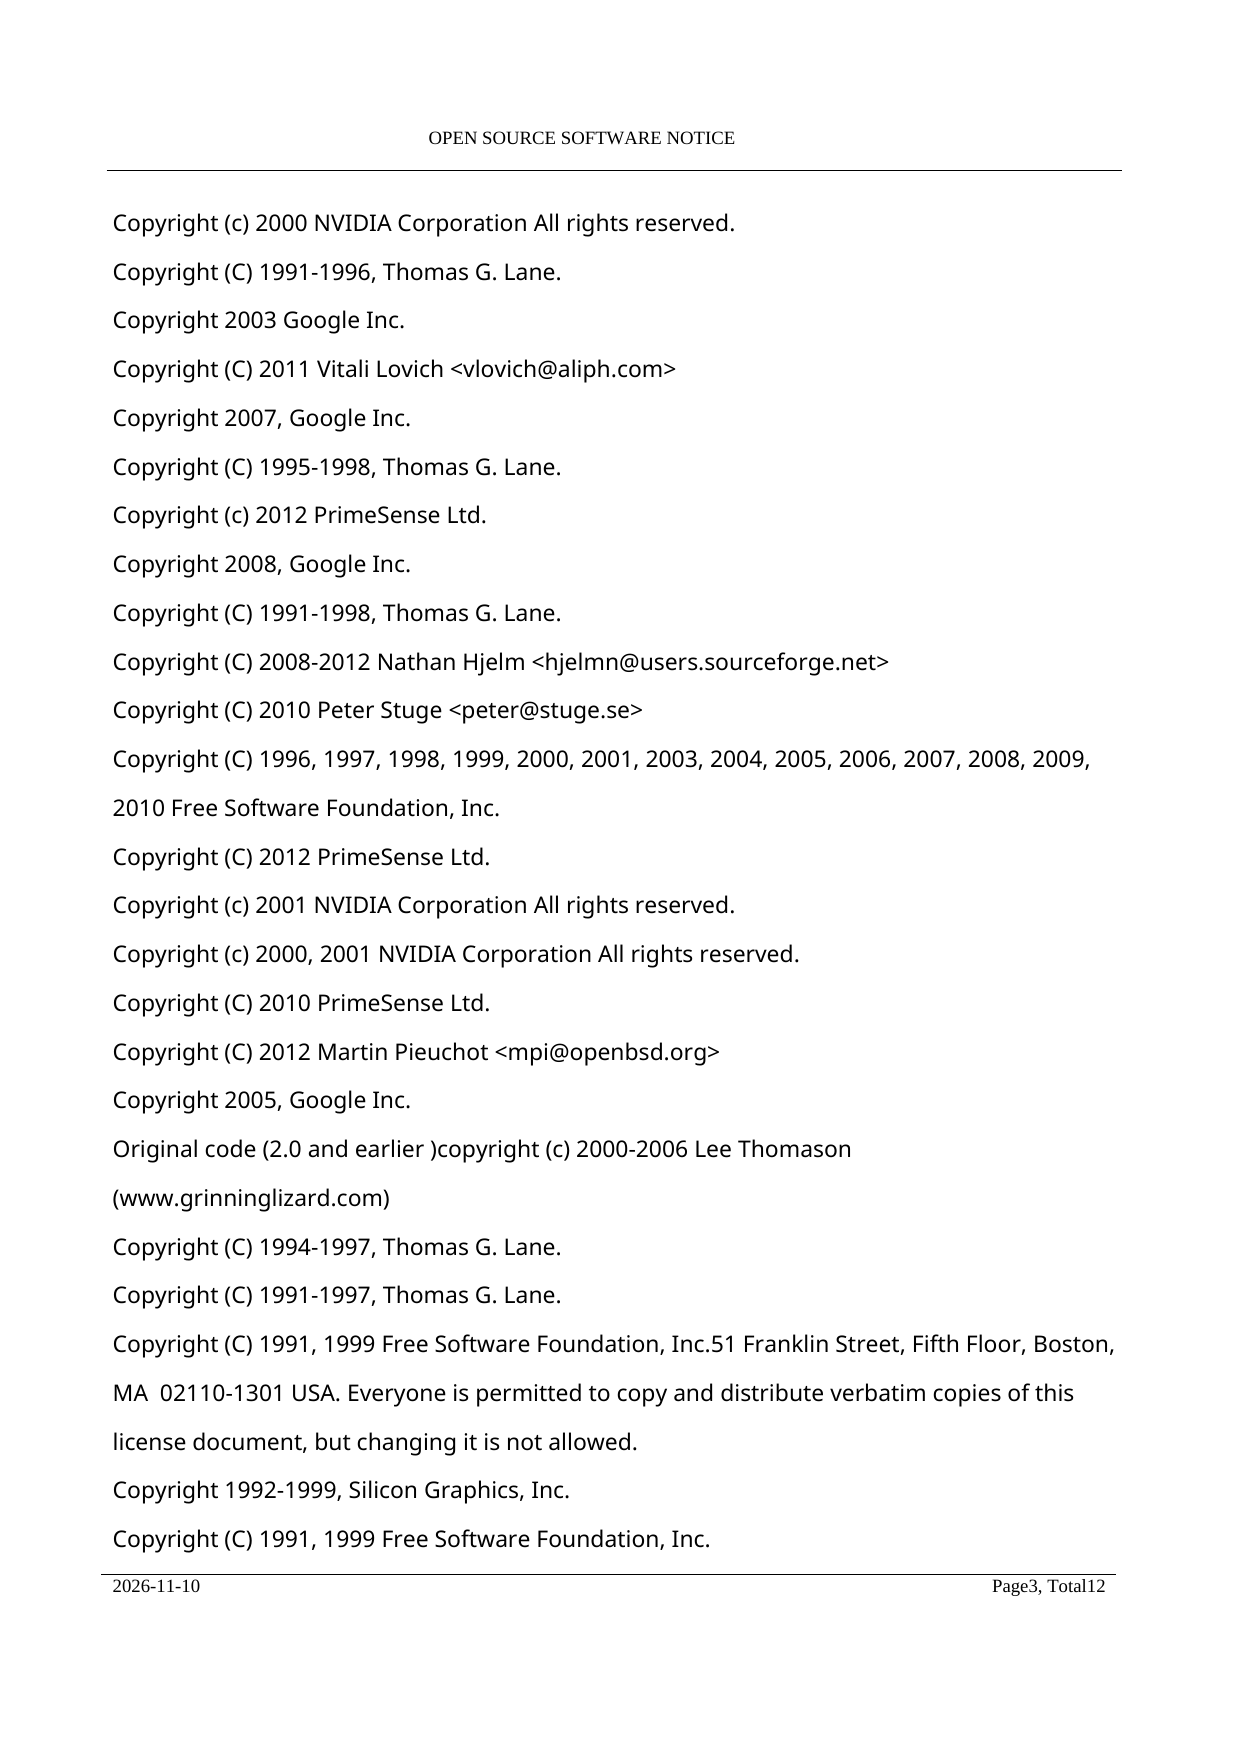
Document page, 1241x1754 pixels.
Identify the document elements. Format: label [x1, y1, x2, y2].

text [112, 206, 1128, 1555]
